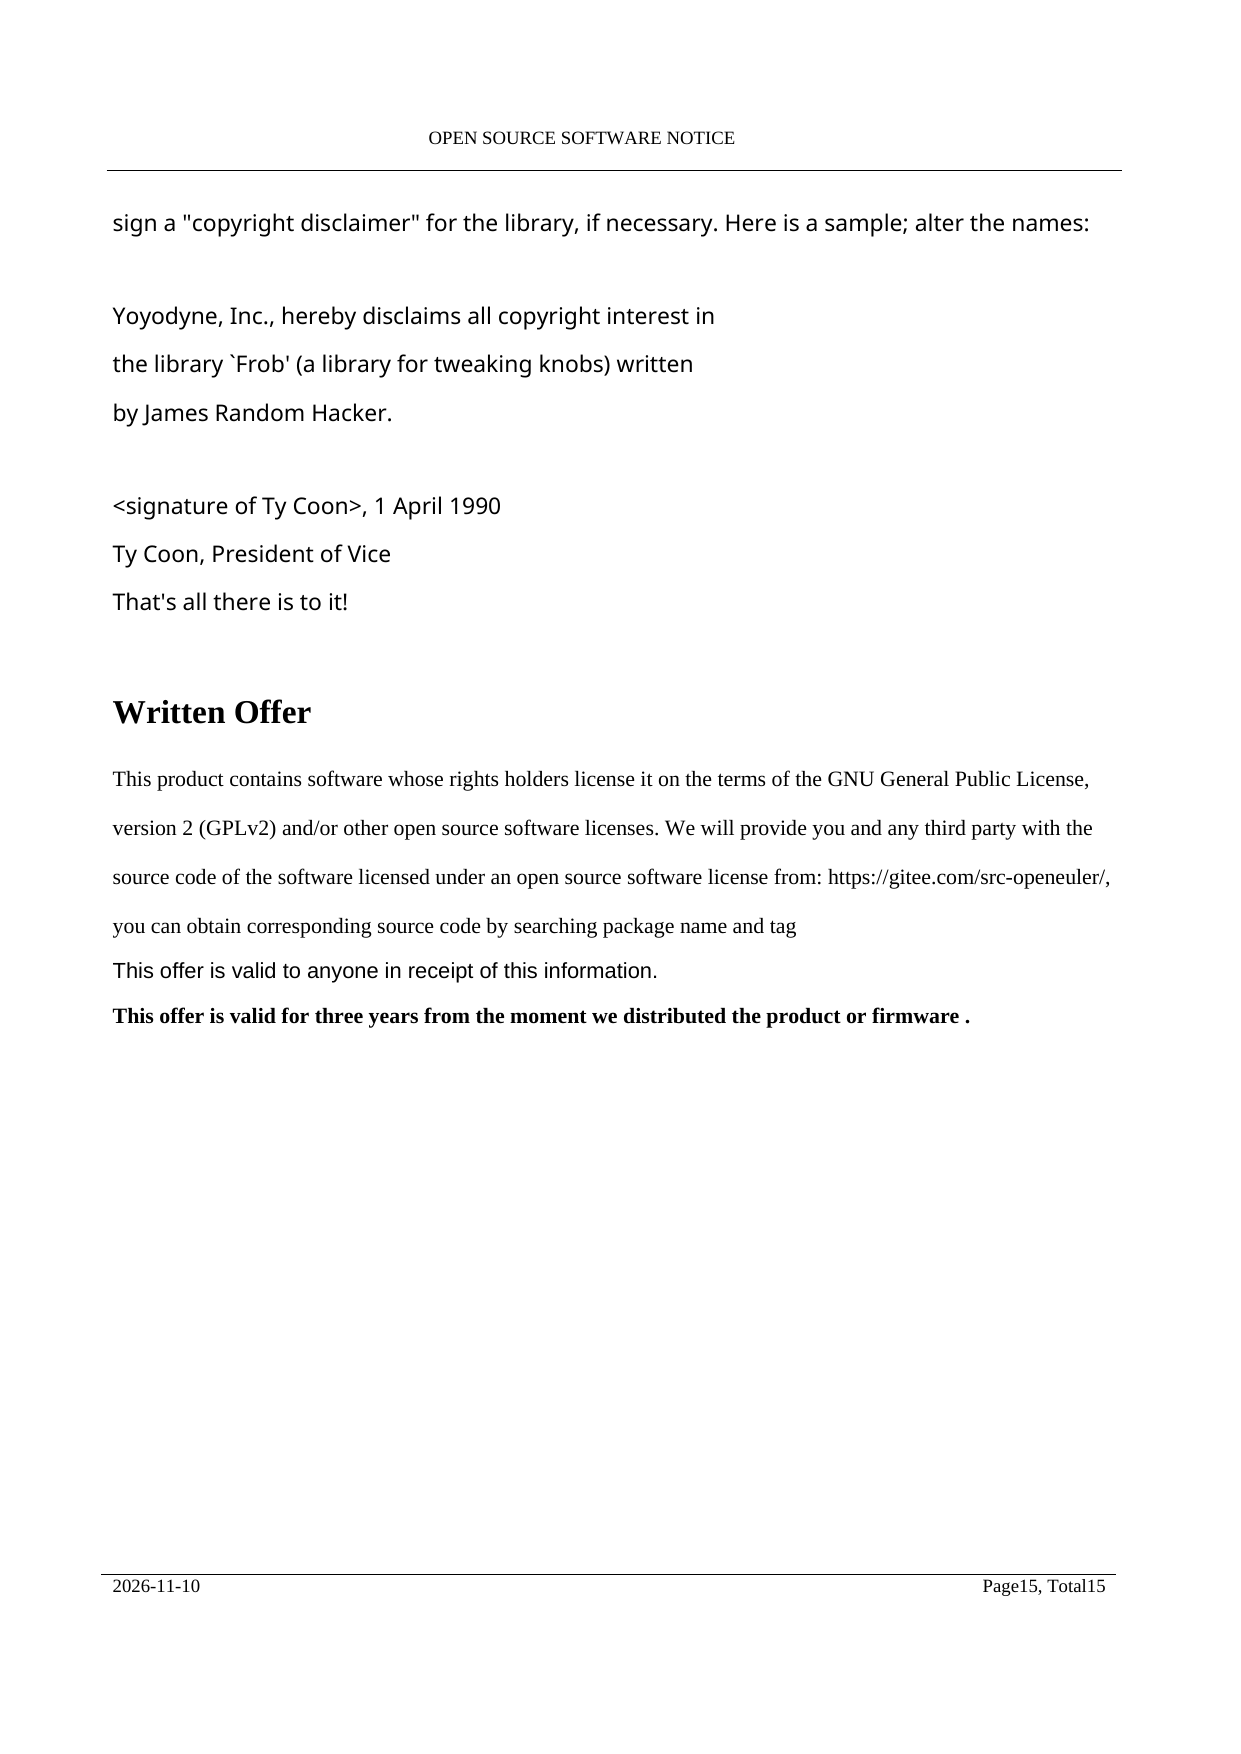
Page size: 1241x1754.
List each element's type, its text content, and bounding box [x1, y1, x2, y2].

text This offer is valid for three years from the moment we distributed the product or firmware . [112, 999, 1128, 1032]
text That's all there is to it! [112, 585, 1128, 618]
text This offer is valid to anyone in receipt of this information. [112, 954, 1128, 987]
text <signature of Ty Coon>, 1 April 1990 [112, 489, 1128, 522]
text Ty Coon, President of Vice [112, 537, 1128, 570]
text This product contains software whose rights holders license it on the terms of the GNU General Public License, version 2 (GPLv2) and/or other open source software licenses. We will provide you and any third party with the source code of the software licensed under an open source software license from: https://gitee.com/src-openeuler/, you can obtain corresponding source code by searching package name and tag [112, 763, 1128, 941]
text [112, 206, 1128, 239]
text Written Offer [112, 678, 1128, 743]
text by James Random Hacker. [112, 396, 1128, 428]
text Yoyodyne, Inc., hereby disclaims all copyright interest in [112, 299, 1128, 332]
text the library `Frob' (a library for tweaking knobs) written [112, 348, 1128, 380]
